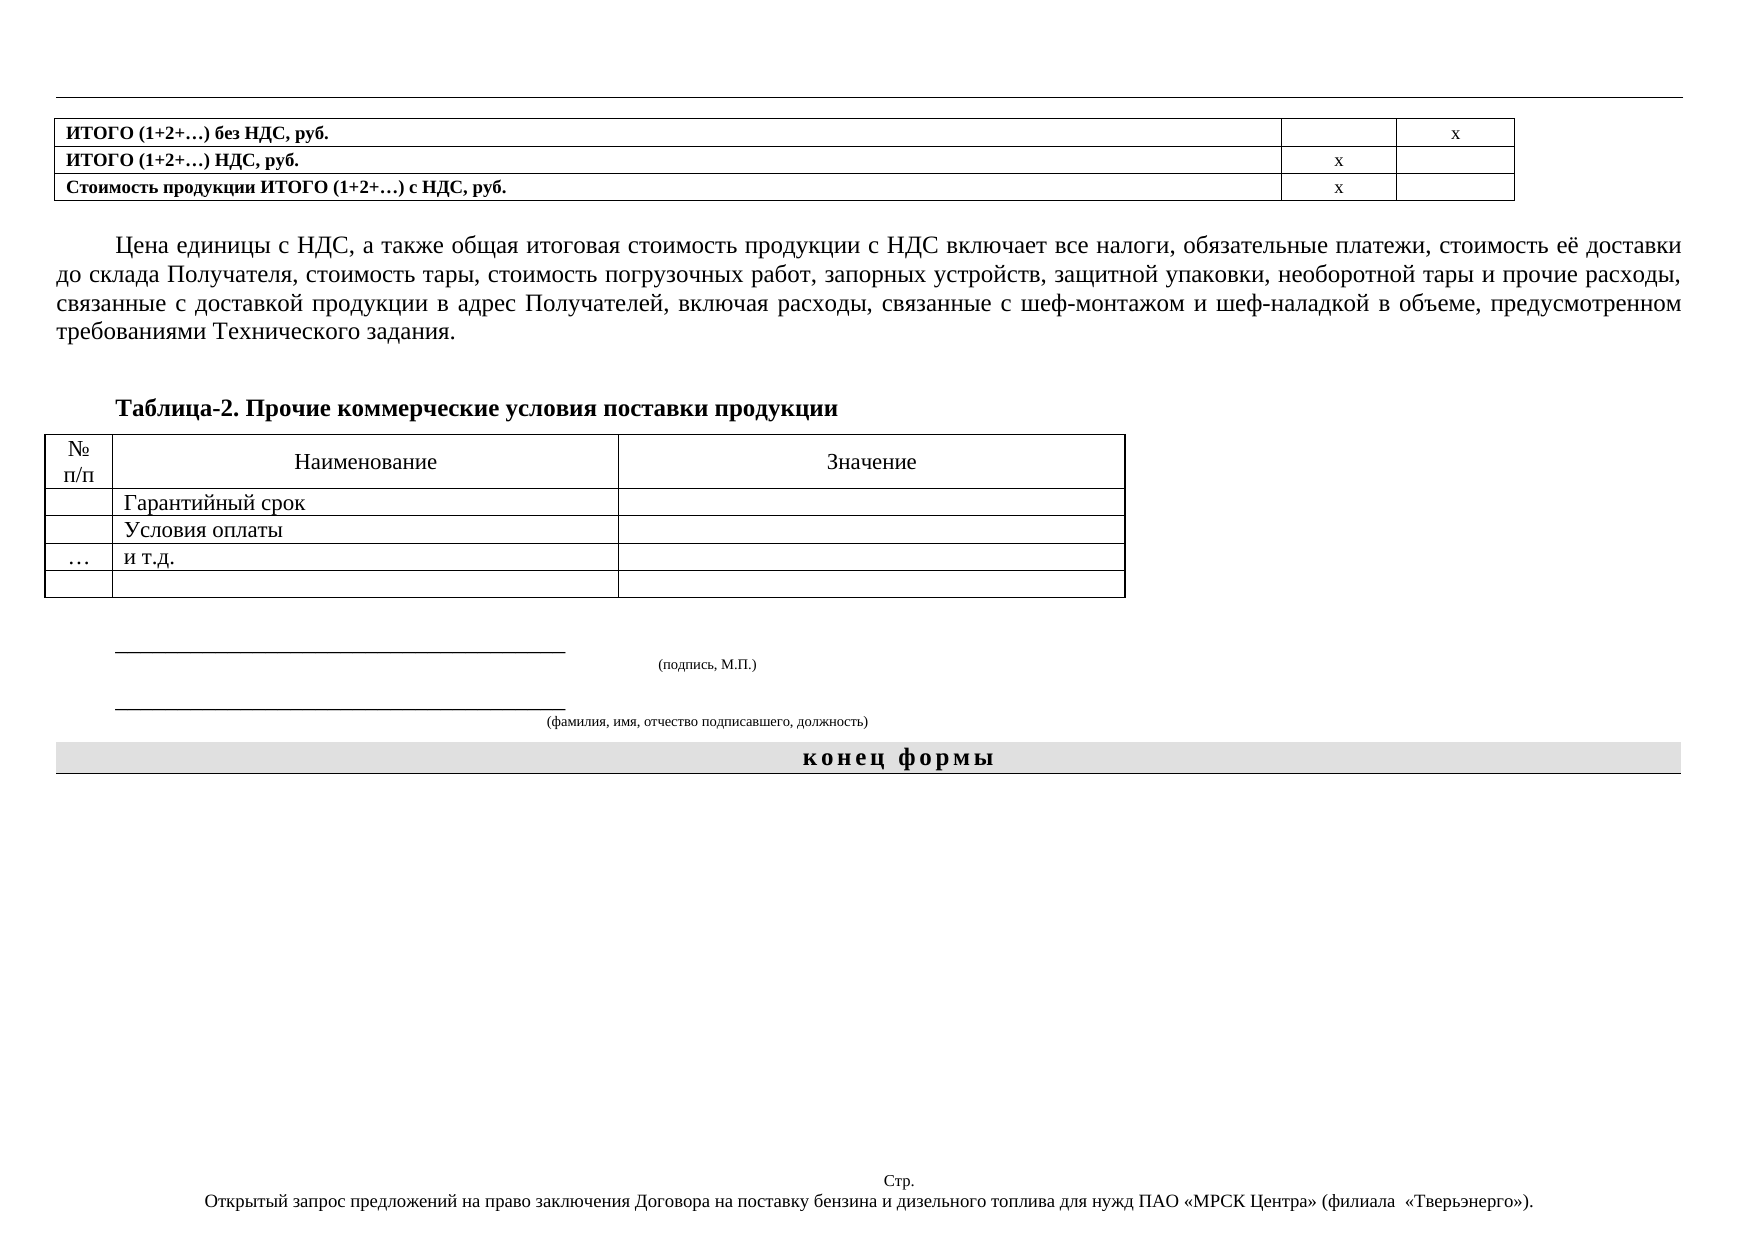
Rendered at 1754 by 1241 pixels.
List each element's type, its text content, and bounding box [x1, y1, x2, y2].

table_header Наименование [113, 435, 618, 488]
text конец формы [56, 742, 1681, 773]
table_cell [619, 571, 1124, 597]
table_cell [46, 571, 112, 597]
table_cell … [46, 544, 112, 570]
text ____________________________________ [56, 627, 1683, 656]
table_cell х [1282, 174, 1396, 200]
table_cell х [1282, 147, 1396, 173]
table_header Значение [619, 435, 1124, 488]
table_cell [619, 544, 1124, 570]
table_cell [1282, 119, 1396, 146]
table_cell [113, 571, 618, 597]
table_cell Стоимость продукции ИТОГО (1+2+…) с НДС, руб. [55, 174, 1281, 200]
table_cell [46, 516, 112, 542]
table_cell ИТОГО (1+2+…) НДС, руб. [55, 147, 1281, 173]
table_cell Условия оплаты [113, 516, 618, 542]
text ____________________________________ [56, 684, 1683, 713]
text (фамилия, имя, отчество подписавшего, должность) [56, 713, 1299, 742]
table_cell [1397, 174, 1514, 200]
table_cell [46, 489, 112, 515]
table_cell [619, 516, 1124, 542]
table_cell [1397, 147, 1514, 173]
table_cell ИТОГО (1+2+…) без НДС, руб. [55, 119, 1281, 146]
text Цена единицы с НДС, а также общая итоговая стоимость продукции с НДС включает все налоги, обязательные платежи, стоимость её доставки до склада Получателя, стоимость тары, стоимость погрузочных работ, запорных устройств, защитной упаковки, необоротной тары и прочие расходы, связанные с доставкой продукции в адрес Получателей, включая расходы, связанные с шеф-монтажом и шеф-наладкой в объеме, предусмотренном требованиями Технического задания. [56, 230, 1683, 345]
text (подпись, М.П.) [56, 656, 1299, 684]
table_header № п/п [46, 435, 112, 488]
text Таблица-2. Прочие коммерческие условия поставки продукции [56, 393, 1683, 421]
table_cell х [1397, 119, 1514, 146]
table_cell [619, 489, 1124, 515]
table_cell Гарантийный срок [113, 489, 618, 515]
table_cell и т.д. [113, 544, 618, 570]
